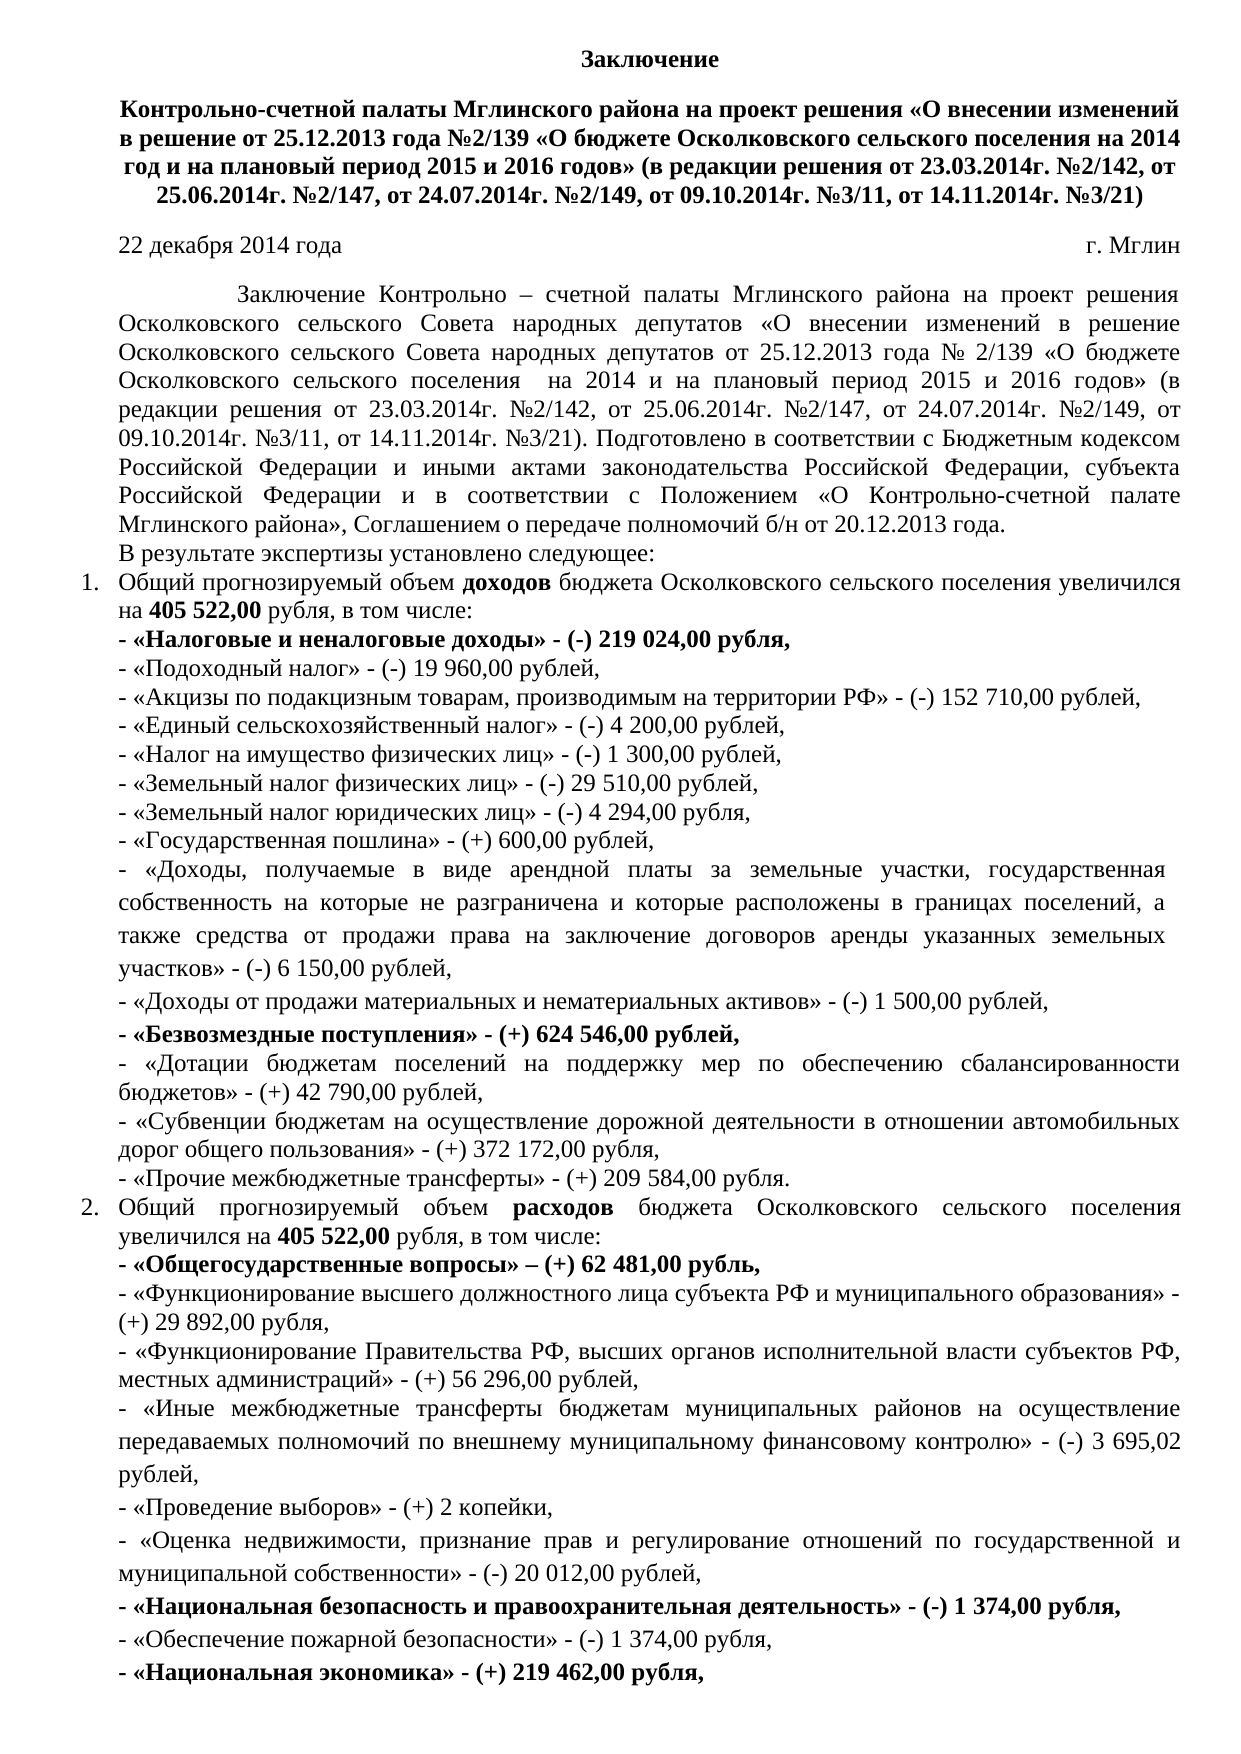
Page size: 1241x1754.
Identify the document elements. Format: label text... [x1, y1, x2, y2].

text - «Оценка недвижимости, признание прав и регулирование отношений по государственной и муниципальной собственности» - (-) 20 012,00 рублей, [118, 1525, 1181, 1587]
text - «Проведение выборов» - (+) 2 копейки, [118, 1492, 1181, 1521]
list - «Субвенции бюджетам на осуществление дорожной деятельности в отношении автомобильных дорог общего пользования» - (+) 372 172,00 рубля, [118, 1106, 1181, 1163]
text - «Доходы, получаемые в виде арендной платы за земельные участки, государственная собственность на которые не разграничена и которые расположены в границах поселений, а также средства от продажи права на заключение договоров аренды указанных земельных участков» - (-) 6 150,00 рублей, [118, 854, 1167, 982]
text - «Доходы от продажи материальных и нематериальных активов» - (-) 1 500,00 рублей, [118, 986, 1181, 1015]
text Заключение Контрольно – счетной палаты Мглинского района на проект решения Осколковского сельского Совета народных депутатов «О внесении изменений в решение Осколковского сельского Совета народных депутатов от 25.12.2013 года № 2/139 «О бюджете Осколковского сельского поселения на 2014 и на плановый период 2015 и 2016 годов» (в редакции решения от 23.03.2014г. №2/142, от 25.06.2014г. №2/147, от 24.07.2014г. №2/149, от 09.10.2014г. №3/11, от 14.11.2014г. №3/21). Подготовлено в соответствии с Бюджетным кодексом Российской Федерации и иными актами законодательства Российской Федерации, субъекта Российской Федерации и в соответствии с Положением «О Контрольно-счетной палате Мглинского района», Соглашением о передаче полномочий б/н от 20.12.2013 года. [118, 279, 1181, 538]
list - «Единый сельскохозяйственный налог» - (-) 4 200,00 рублей, [118, 711, 1181, 739]
text 22 декабря 2014 года г. Мглин [118, 230, 1181, 258]
text Заключение [118, 44, 1181, 73]
text - «Общегосударственные вопросы» – (+) 62 481,00 рубль, [118, 1249, 1181, 1278]
list - «Акцизы по подакцизным товарам, производимым на территории РФ» - (-) 152 710,00 рублей, [118, 682, 1181, 711]
text - «Национальная безопасность и правоохранительная деятельность» - (-) 1 374,00 рубля, [118, 1591, 1181, 1620]
text - «Обеспечение пожарной безопасности» - (-) 1 374,00 рубля, [118, 1624, 1181, 1653]
list Общий прогнозируемый объем доходов бюджета Осколковского сельского поселения увеличился на 405 522,00 рубля, в том числе: [81, 567, 1181, 624]
list - «Налог на имущество физических лиц» - (-) 1 300,00 рублей, [118, 739, 1181, 768]
list - «Прочие межбюджетные трансферты» - (+) 209 584,00 рубля. [118, 1163, 1181, 1192]
text - «Функционирование Правительства РФ, высших органов исполнительной власти субъектов РФ, местных администраций» - (+) 56 296,00 рублей, [118, 1336, 1181, 1393]
text - «Иные межбюджетные трансферты бюджетам муниципальных районов на осуществление передаваемых полномочий по внешнему муниципальному финансовому контролю» - (-) 3 695,02 рублей, [118, 1393, 1181, 1488]
list - «Безвозмездные поступления» - (+) 624 546,00 рублей, [118, 1019, 1181, 1048]
text - «Национальная экономика» - (+) 219 462,00 рубля, [118, 1657, 1181, 1686]
list - «Дотации бюджетам поселений на поддержку мер по обеспечению сбалансированности бюджетов» - (+) 42 790,00 рублей, [118, 1048, 1181, 1106]
text В результате экспертизы установлено следующее: [118, 538, 1181, 567]
text - «Функционирование высшего должностного лица субъекта РФ и муниципального образования» - (+) 29 892,00 рубля, [118, 1278, 1181, 1336]
list - «Подоходный налог» - (-) 19 960,00 рублей, [118, 653, 1181, 682]
text Контрольно-счетной палаты Мглинского района на проект решения «О внесении изменений в решение от 25.12.2013 года №2/139 «О бюджете Осколковского сельского поселения на 2014 год и на плановый период 2015 и 2016 годов» (в редакции решения от 23.03.2014г. №2/142, от 25.06.2014г. №2/147, от 24.07.2014г. №2/149, от 09.10.2014г. №3/11, от 14.11.2014г. №3/21) [118, 94, 1181, 209]
list Общий прогнозируемый объем расходов бюджета Осколковского сельского поселения увеличился на 405 522,00 рубля, в том числе: [81, 1192, 1181, 1249]
list - «Налоговые и неналоговые доходы» - (-) 219 024,00 рубля, [118, 624, 1181, 653]
list - «Земельный налог юридических лиц» - (-) 4 294,00 рубля, [118, 797, 1181, 826]
list - «Земельный налог физических лиц» - (-) 29 510,00 рублей, [118, 768, 1181, 797]
list - «Государственная пошлина» - (+) 600,00 рублей, [118, 826, 1181, 854]
